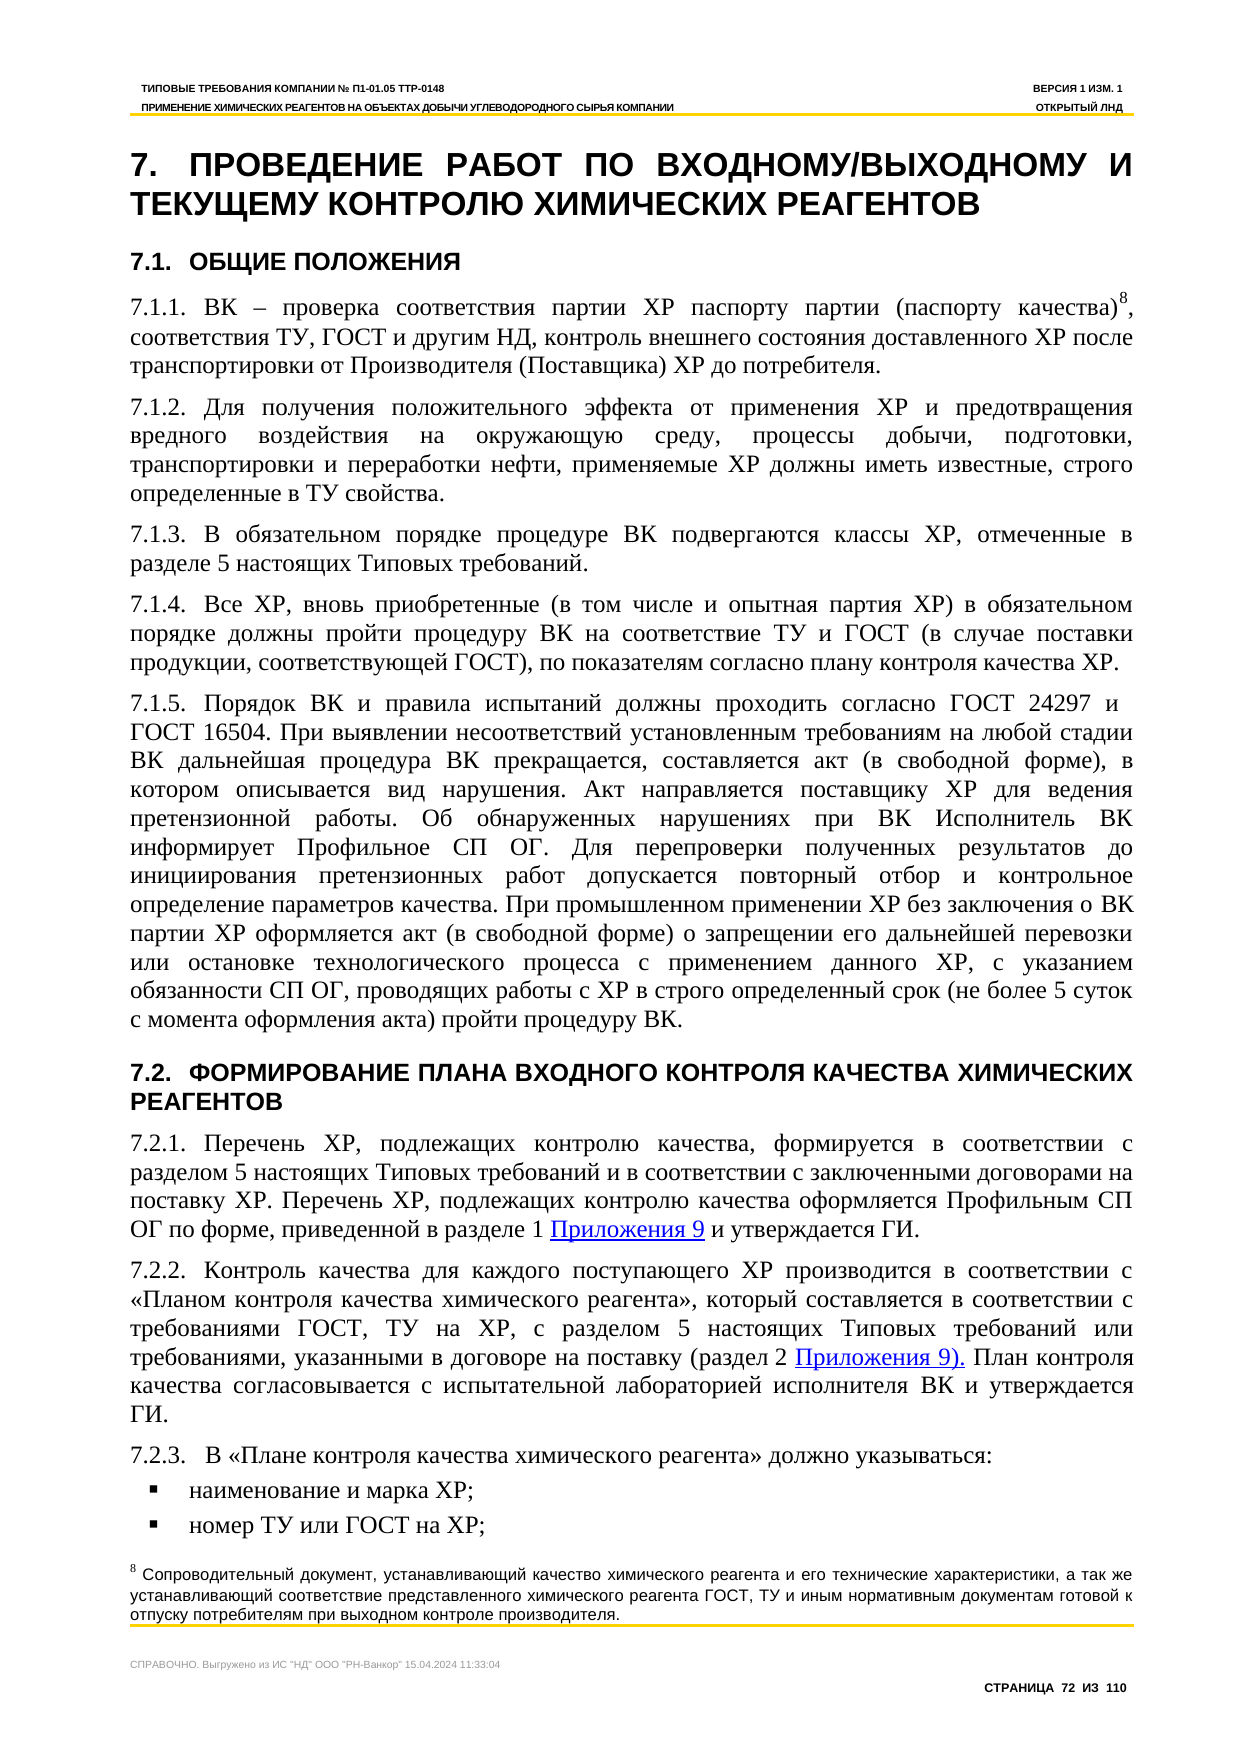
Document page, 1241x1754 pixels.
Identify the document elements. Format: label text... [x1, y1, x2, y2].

list номер ТУ или ГОСТ на ХР; [148, 1511, 1134, 1539]
list наименование и марка ХР; [148, 1476, 1134, 1504]
list ВК – проверка соответствия партии ХР паспорту партии (паспорту качества), соответствия ТУ, ГОСТ и другим НД, контроль внешнего состояния доставленного ХР после транспортировки от Производителя (Поставщика) ХР до потребителя. [130, 288, 1134, 379]
list Порядок ВК и правила испытаний должны проходить согласно ГОСТ 24297 и ГОСТ 16504. При выявлении несоответствий установленным требованиям на любой стадии ВК дальнейшая процедура ВК прекращается, составляется акт (в свободной форме), в котором описывается вид нарушения. Акт направляется поставщику ХР для ведения претензионной работы. Об обнаруженных нарушениях при ВК Исполнитель ВК информирует Профильное СП ОГ. Для перепроверки полученных результатов до инициирования претензионных работ допускается повторный отбор и контрольное определение параметров качества. При промышленном применении ХР без заключения о ВК партии ХР оформляется акт (в свободной форме) о запрещении его дальнейшей перевозки или остановке технологического процесса с применением данного ХР, с указанием обязанности СП ОГ, проводящих работы с ХР в строго определенный срок (не более 5 суток с момента оформления акта) пройти процедуру ВК. [130, 688, 1134, 1033]
list Контроль качества для каждого поступающего ХР производится в соответствии с «Планом контроля качества химического реагента», который составляется в соответствии с требованиями ГОСТ, ТУ на ХР, с разделом 5 настоящих Типовых требований или требованиями, указанными в договоре на поставку (раздел 2 Приложения 9). План контроля качества согласовывается с испытательной лабораторией исполнителя ВК и утверждается ГИ. [130, 1256, 1134, 1428]
list Для получения положительного эффекта от применения ХР и предотвращения вредного воздействия на окружающую среду, процессы добычи, подготовки, транспортировки и переработки нефти, применяемые ХР должны иметь известные, строго определенные в ТУ свойства. [130, 392, 1134, 507]
list Перечень ХР, подлежащих контролю качества, формируется в соответствии с разделом 5 настоящих Типовых требований и в соответствии с заключенными договорами на поставку ХР. Перечень ХР, подлежащих контролю качества оформляется Профильным СП ОГ по форме, приведенной в разделе 1 Приложения 9 и утверждается ГИ. [130, 1128, 1134, 1243]
list В «Плане контроля качества химического реагента» должно указываться: [130, 1441, 1134, 1469]
list ФОРМИРОВАНИЕ ПЛАНА ВХОДНОГО КОНТРОЛЯ КАЧЕСТВА ХИМИЧЕСКИХ РЕАГЕНТОВ [130, 1058, 1134, 1116]
list Все ХР, вновь приобретенные (в том числе и опытная партия ХР) в обязательном порядке должны пройти процедуру ВК на соответствие ТУ и ГОСТ (в случае поставки продукции, соответствующей ГОСТ), по показателям согласно плану контроля качества ХР. [130, 589, 1134, 676]
list ОБЩИЕ ПОЛОЖЕНИЯ [130, 247, 1134, 276]
list ПРОВЕДЕНИЕ РАБОТ ПО ВХОДНОМУ/ВЫХОДНОМУ И ТЕКУЩЕМУ КОНТРОЛЮ ХИМИЧЕСКИХ РЕАГЕНТОВ [130, 145, 1134, 222]
list В обязательном порядке процедуре ВК подвергаются классы ХР, отмеченные в разделе 5 настоящих Типовых требований. [130, 519, 1134, 577]
